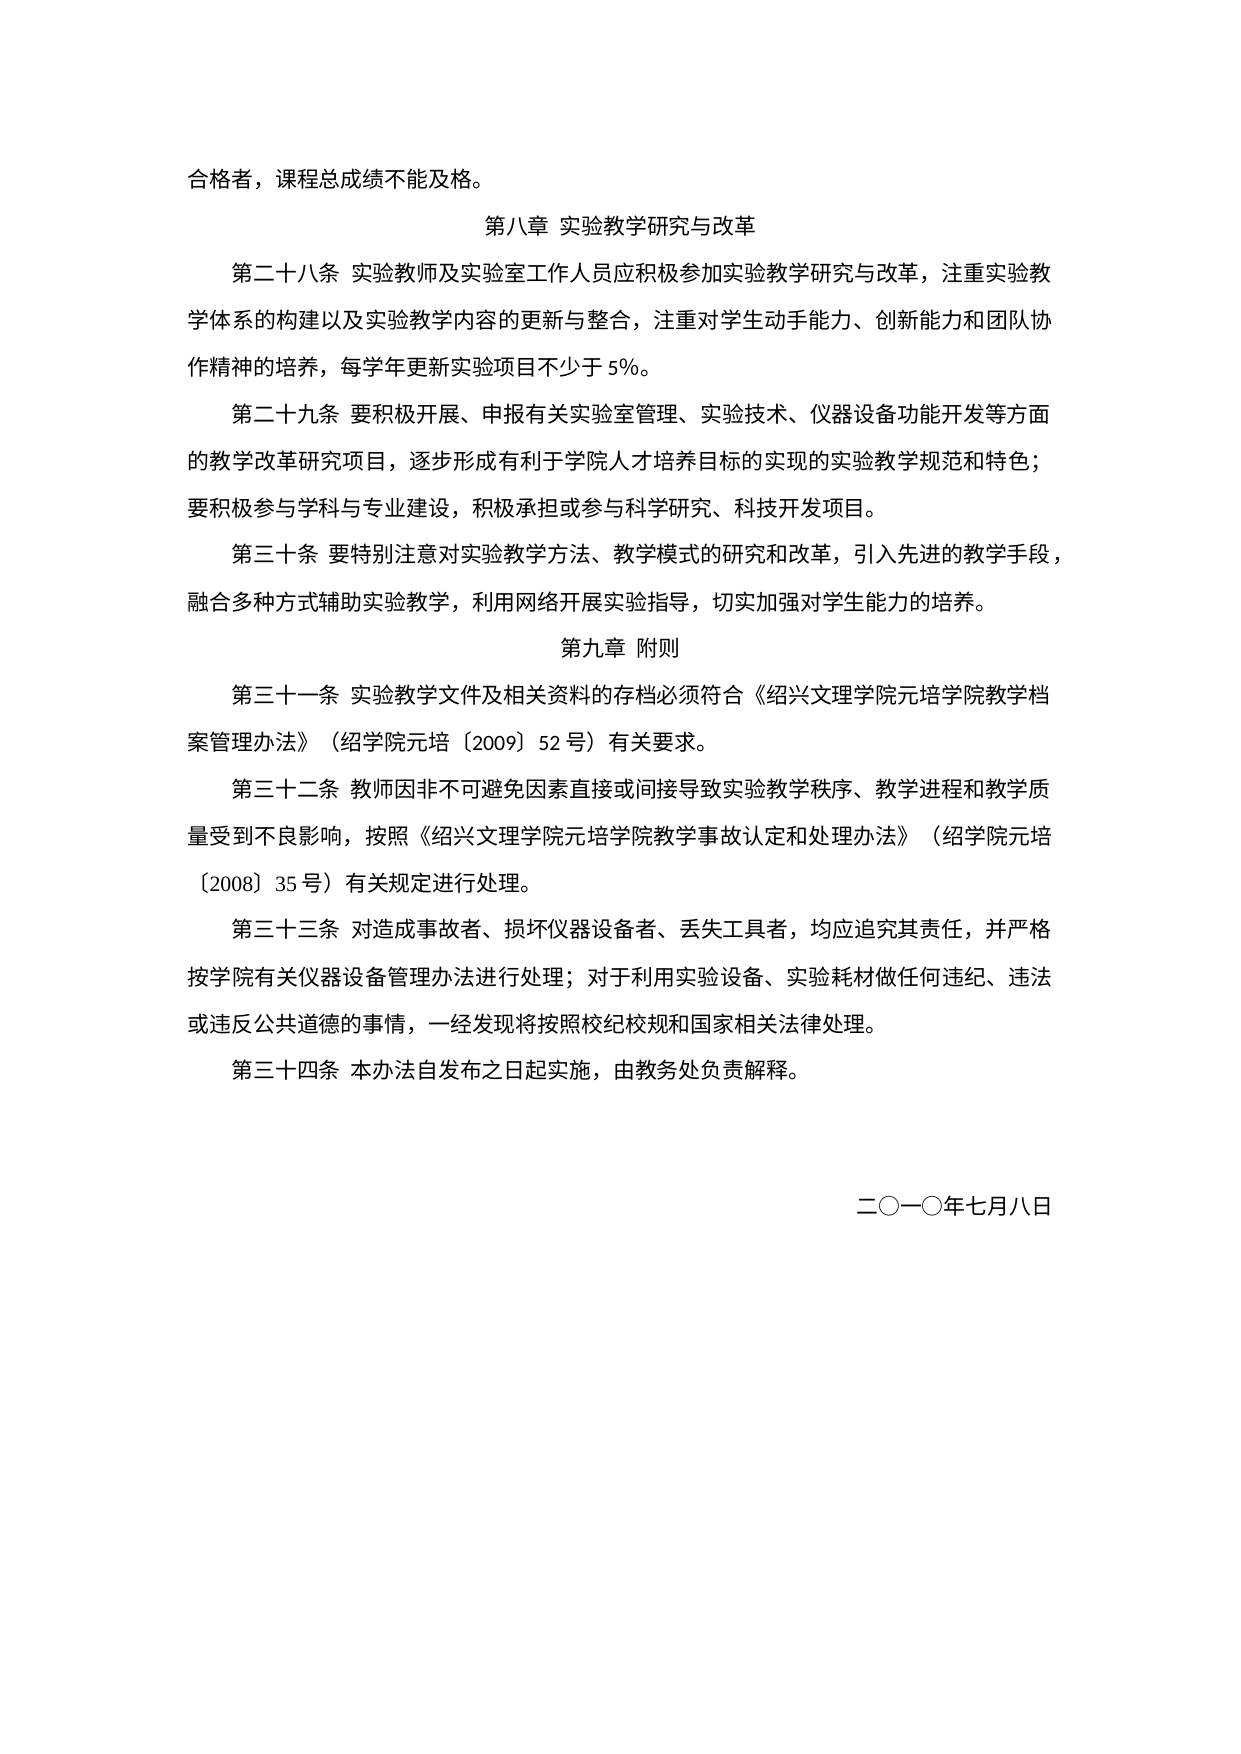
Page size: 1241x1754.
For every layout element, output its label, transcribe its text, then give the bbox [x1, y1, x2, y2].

text 第三十四条 本办法自发布之日起实施，由教务处负责解释。 [187, 1053, 1053, 1085]
text 第二十八条 实验教师及实验室工作人员应积极参加实验教学研究与改革，注重实验教学体系的构建以及实验教学内容的更新与整合，注重对学生动手能力、创新能力和团队协作精神的培养，每学年更新实验项目不少于5％。 [187, 255, 1053, 382]
text 第二十九条 要积极开展、申报有关实验室管理、实验技术、仪器设备功能开发等方面的教学改革研究项目，逐步形成有利于学院人才培养目标的实现的实验教学规范和特色；要积极参与学科与专业建设，积极承担或参与科学研究、科技开发项目。 [187, 396, 1053, 523]
text 二○一○年七月八日 [187, 1188, 1053, 1221]
text 第三十三条 对造成事故者、损坏仪器设备者、丢失工具者，均应追究其责任，并严格按学院有关仪器设备管理办法进行处理；对于利用实验设备、实验耗材做任何违纪、违法或违反公共道德的事情，一经发现将按照校纪校规和国家相关法律处理。 [187, 912, 1053, 1039]
text 第三十一条 实验教学文件及相关资料的存档必须符合《绍兴文理学院元培学院教学档案管理办法》（绍学院元培〔2009〕52号）有关要求。 [187, 677, 1053, 757]
text 第九章 附则 [187, 631, 1053, 663]
text 第八章 实验教学研究与改革 [187, 209, 1053, 241]
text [187, 162, 1053, 194]
text 第三十二条 教师因非不可避免因素直接或间接导致实验教学秩序、教学进程和教学质量受到不良影响，按照《绍兴文理学院元培学院教学事故认定和处理办法》（绍学院元培〔2008〕35号）有关规定进行处理。 [187, 771, 1053, 898]
text 第三十条 要特别注意对实验教学方法、教学模式的研究和改革，引入先进的教学手段，融合多种方式辅助实验教学，利用网络开展实验指导，切实加强对学生能力的培养。 [187, 537, 1053, 617]
